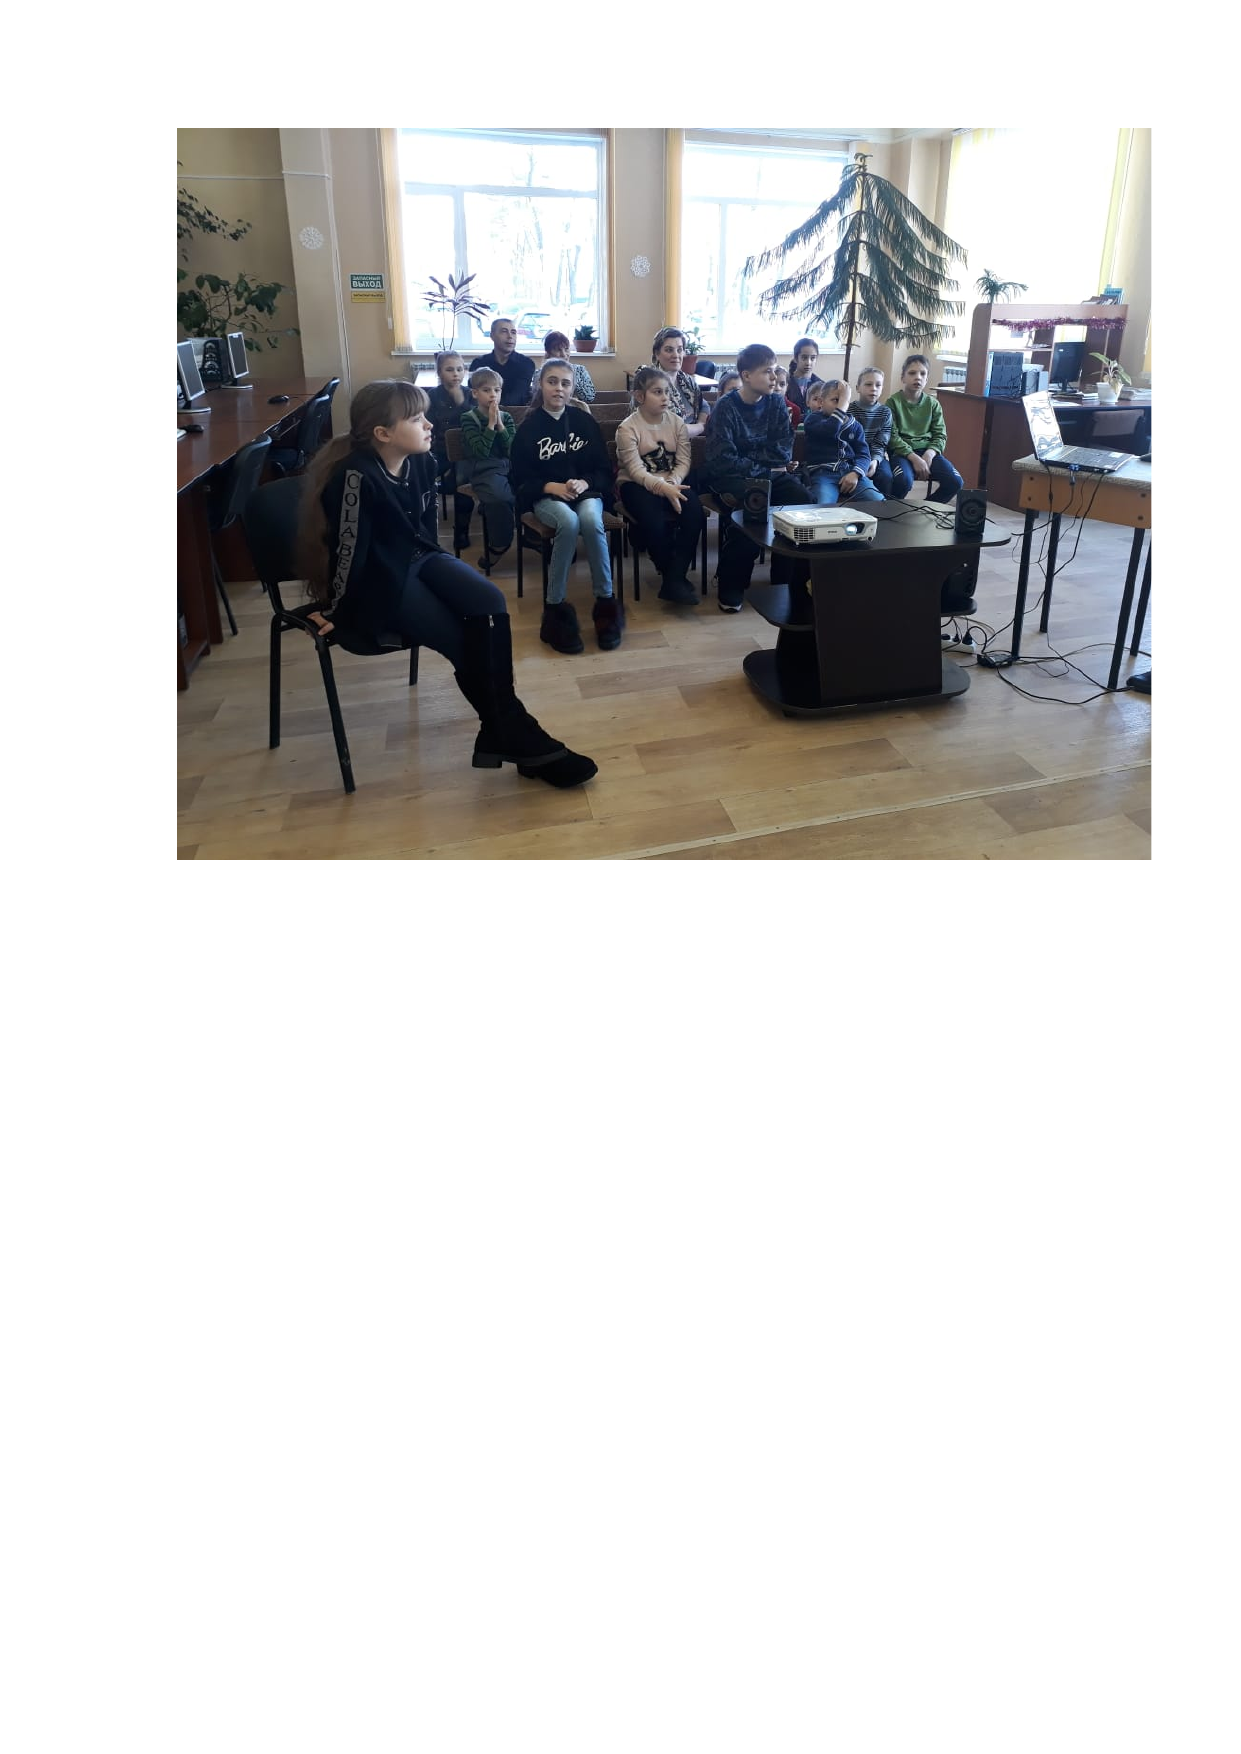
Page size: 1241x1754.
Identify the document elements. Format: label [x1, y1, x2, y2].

picture [177, 128, 1152, 860]
